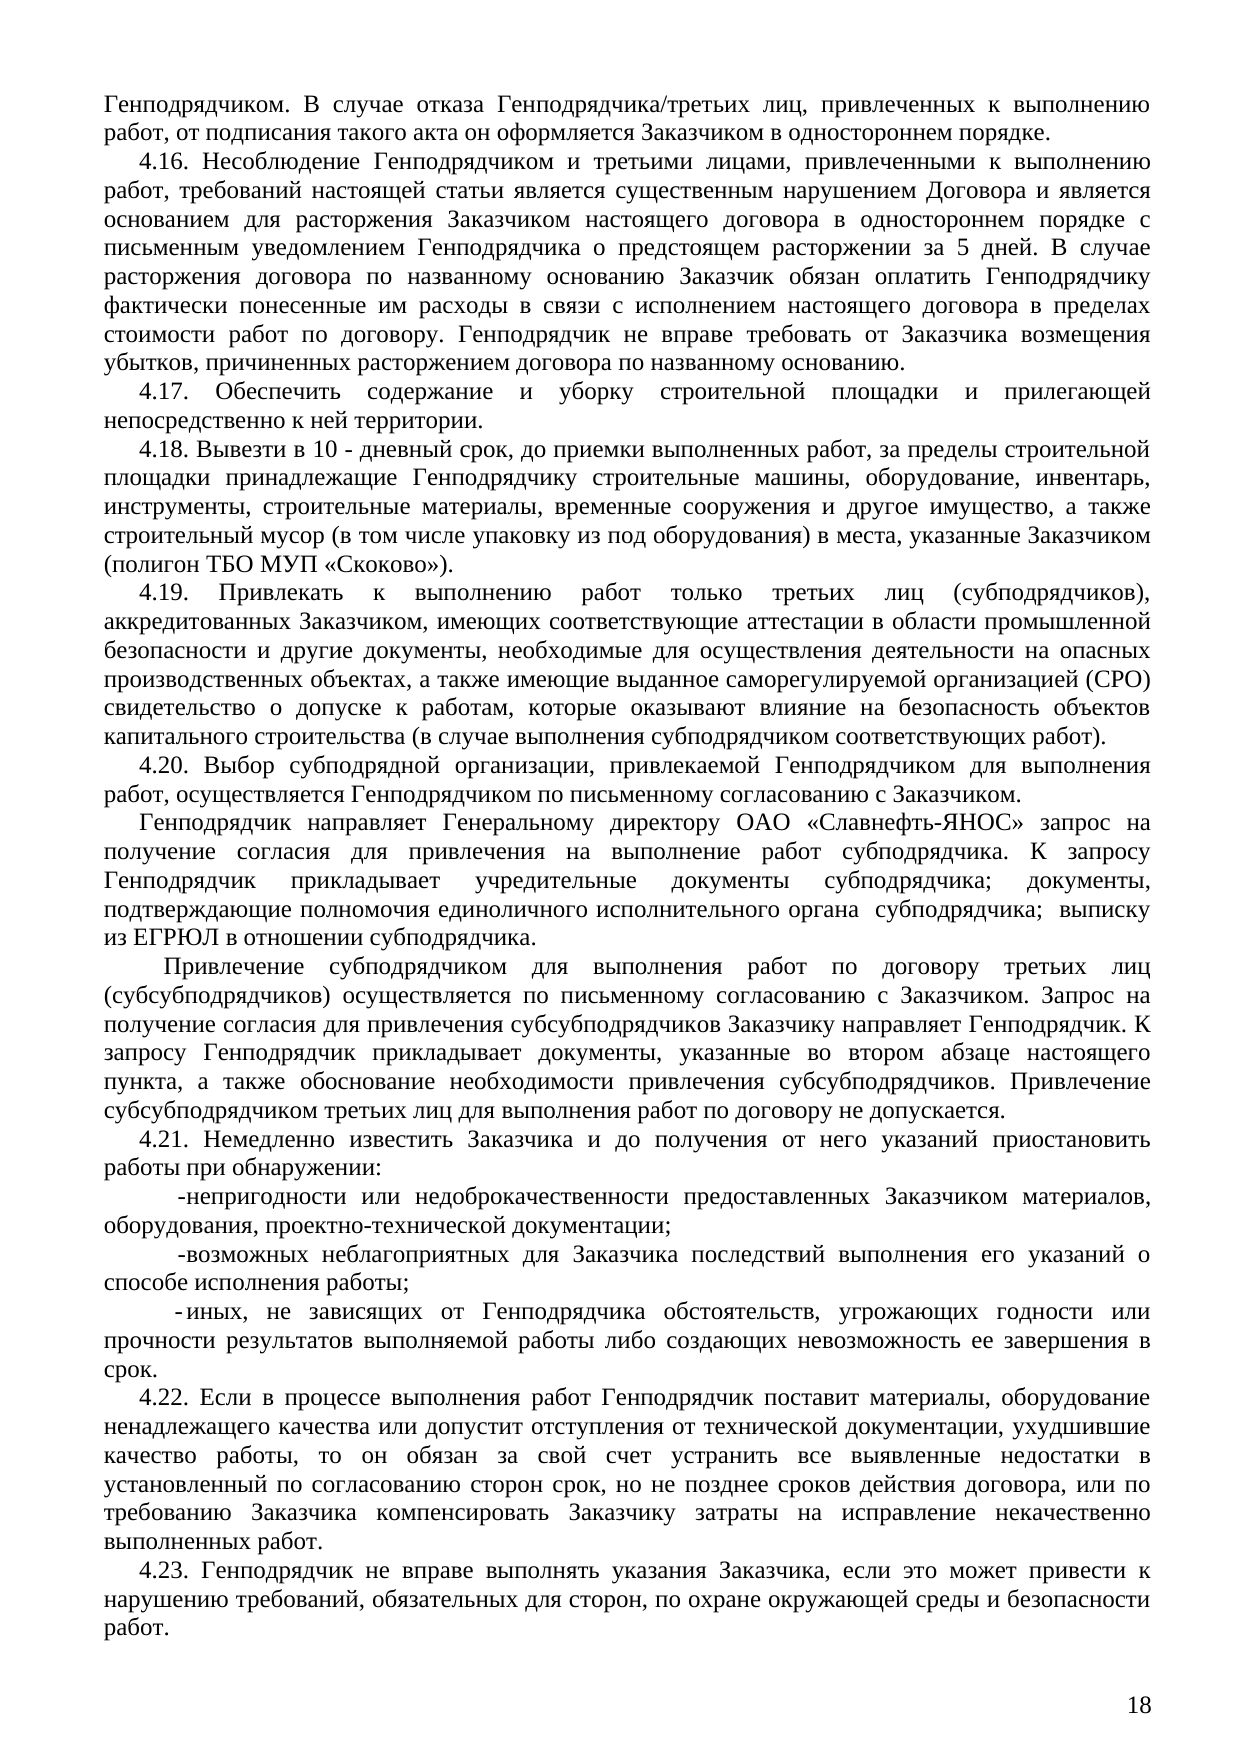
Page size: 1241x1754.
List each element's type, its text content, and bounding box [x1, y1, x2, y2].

text 4.18. Вывезти в 10 - дневный срок, до приемки выполненных работ, за пределы строительной площадки принадлежащие Генподрядчику строительные машины, оборудование, инвентарь, инструменты, строительные материалы, временные сооружения и другое имущество, а также строительный мусор (в том числе упаковку из под оборудования) в места, указанные Заказчиком (полигон ТБО МУП «Скоково»). [103, 434, 1152, 577]
text 4.21. Немедленно известить Заказчика и до получения от него указаний приостановить работы при обнаружении: [103, 1124, 1152, 1181]
text Привлечение субподрядчиком для выполнения работ по договору третьих лиц (субсубподрядчиков) осуществляется по письменному согласованию с Заказчиком. Запрос на получение согласия для привлечения субсубподрядчиков Заказчику направляет Генподрядчик. К запросу Генподрядчик прикладывает документы, указанные во втором абзаце настоящего пункта, а также обоснование необходимости привлечения субсубподрядчиков. Привлечение субсубподрядчиком третьих лиц для выполнения работ по договору не допускается. [103, 951, 1152, 1124]
text 4.19. Привлекать к выполнению работ только третьих лиц (субподрядчиков), аккредитованных Заказчиком, имеющих соответствующие аттестации в области промышленной безопасности и другие документы, необходимые для осуществления деятельности на опасных производственных объектах, а также имеющие выданное саморегулируемой организацией (СРО) свидетельство о допуске к работам, которые оказывают влияние на безопасность объектов капитального строительства (в случае выполнения субподрядчиком соответствующих работ). [103, 577, 1152, 750]
text 4.20. Выбор субподрядной организации, привлекаемой Генподрядчиком для выполнения работ, осуществляется Генподрядчиком по письменному согласованию с Заказчиком. [103, 750, 1152, 807]
text 4.22. Если в процессе выполнения работ Генподрядчик поставит материалы, оборудование ненадлежащего качества или допустит отступления от технической документации, ухудшившие качество работы, то он обязан за свой счет устранить все выявленные недостатки в установленный по согласованию сторон срок, но не позднее сроков действия договора, или по требованию Заказчика компенсировать Заказчику затраты на исправление некачественно выполненных работ. [103, 1382, 1152, 1555]
list возможных неблагоприятных для Заказчика последствий выполнения его указаний о способе исполнения работы; [103, 1239, 1152, 1296]
text 4.16. Несоблюдение Генподрядчиком и третьими лицами, привлеченными к выполнению работ, требований настоящей статьи является существенным нарушением Договора и является основанием для расторжения Заказчиком настоящего договора в одностороннем порядке с письменным уведомлением Генподрядчика о предстоящем расторжении за 5 дней. В случае расторжения договора по названному основанию Заказчик обязан оплатить Генподрядчику фактически понесенные им расходы в связи с исполнением настоящего договора в пределах стоимости работ по договору. Генподрядчик не вправе требовать от Заказчика возмещения убытков, причиненных расторжением договора по названному основанию. [103, 146, 1152, 376]
list непригодности или недоброкачественности предоставленных Заказчиком материалов, оборудования, проектно-технической документации; [103, 1181, 1152, 1239]
text 4.17. Обеспечить содержание и уборку строительной площадки и прилегающей непосредственно к ней территории. [103, 376, 1152, 434]
list иных, не зависящих от Генподрядчика обстоятельств, угрожающих годности или прочности результатов выполняемой работы либо создающих невозможность ее завершения в срок. [103, 1296, 1152, 1382]
text Генподрядчик направляет Генеральному директору ОАО «Славнефть-ЯНОС» запрос на получение согласия для привлечения на выполнение работ субподрядчика. К запросу Генподрядчик прикладывает учредительные документы субподрядчика; документы, подтверждающие полномочия единоличного исполнительного органа субподрядчика; выписку из ЕГРЮЛ в отношении субподрядчика. [103, 807, 1152, 951]
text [103, 89, 1152, 146]
text 4.23. Генподрядчик не вправе выполнять указания Заказчика, если это может привести к нарушению требований, обязательных для сторон, по охране окружающей среды и безопасности работ. [103, 1555, 1152, 1641]
